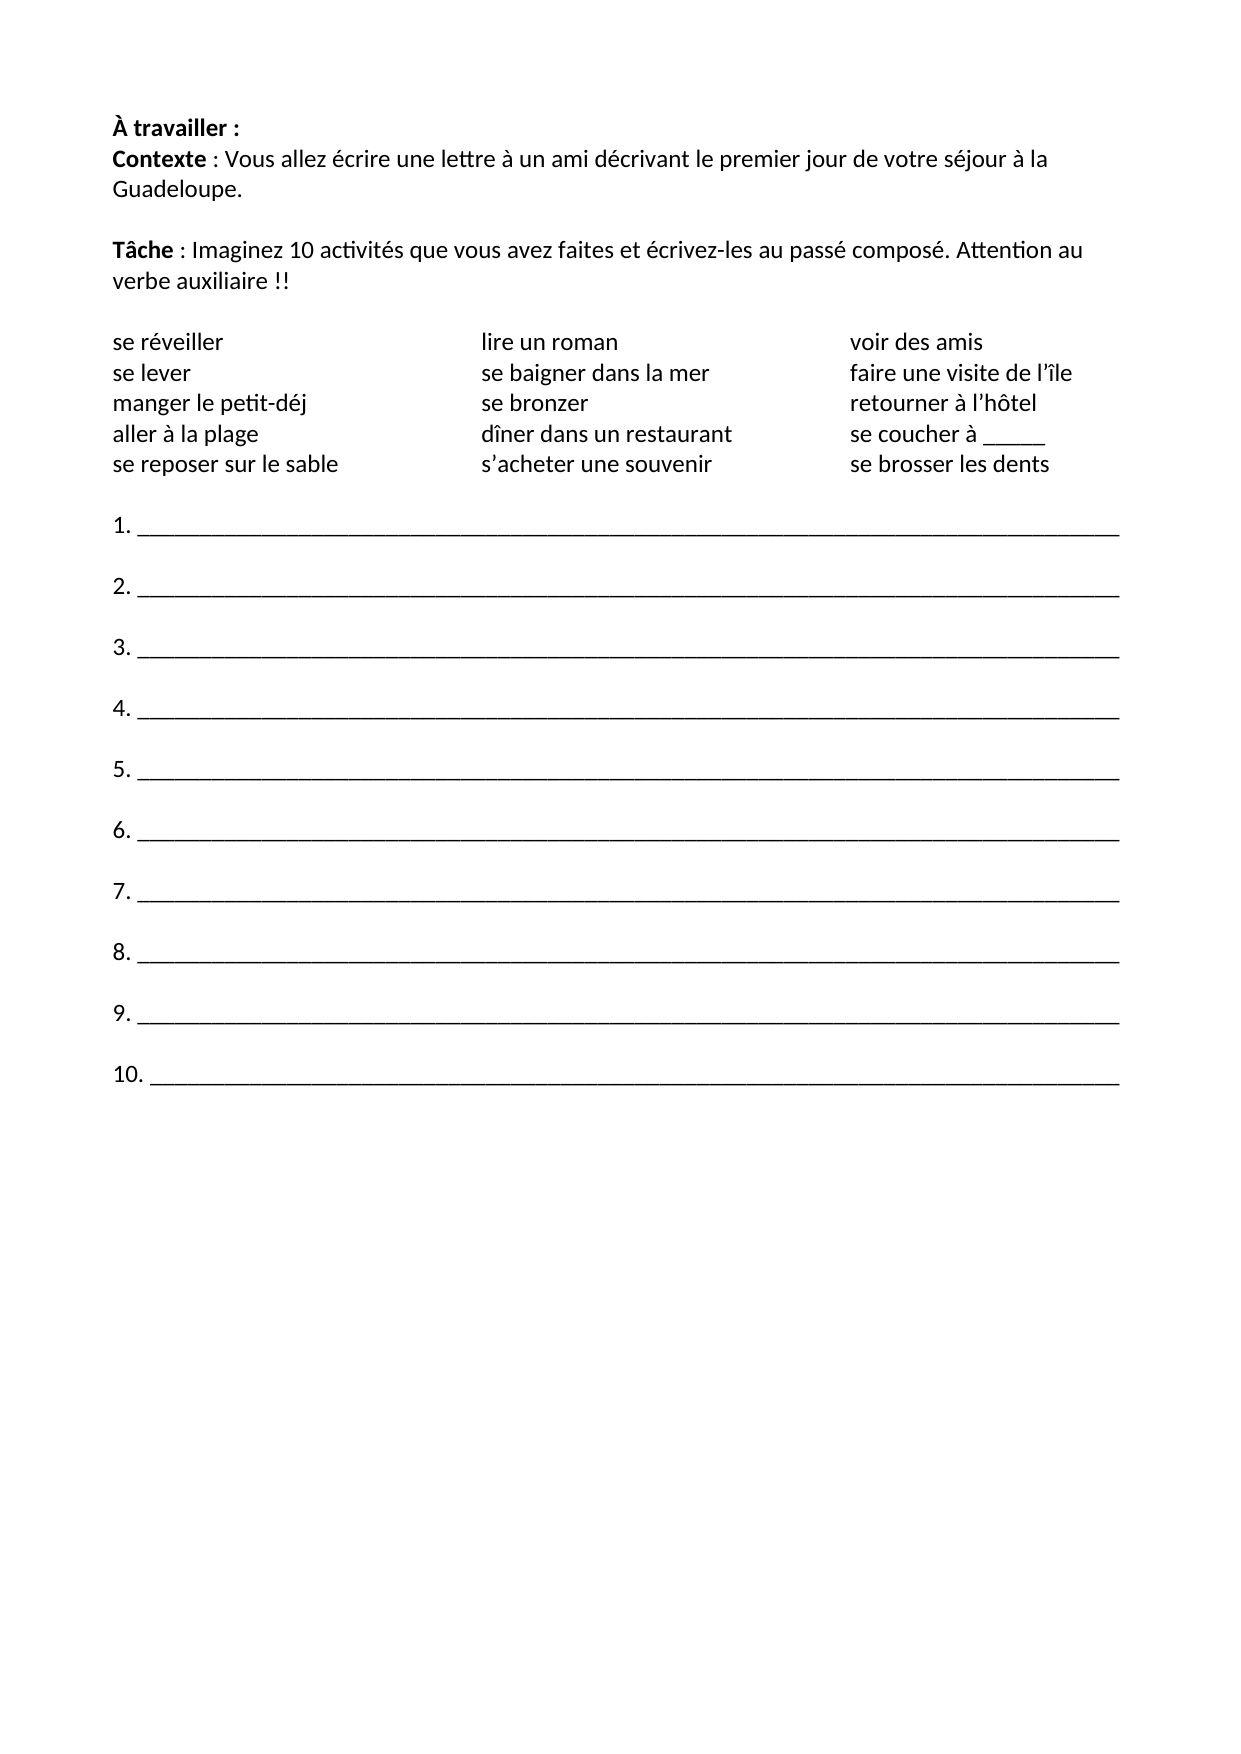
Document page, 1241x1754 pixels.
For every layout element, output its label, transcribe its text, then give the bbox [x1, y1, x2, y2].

text Contexte : Vous allez écrire une lettre à un ami décrivant le premier jour de votre séjour à la Guadeloupe. [112, 143, 1128, 204]
text 7. _______________________________________________________________________________ [112, 876, 1128, 906]
text se lever se baigner dans la mer faire une visite de l’île [112, 357, 1128, 387]
text 6. _______________________________________________________________________________ [112, 814, 1128, 845]
text 1. _______________________________________________________________________________ [112, 509, 1128, 540]
text 5. _______________________________________________________________________________ [112, 753, 1128, 784]
text 10. ______________________________________________________________________________ [112, 1059, 1128, 1089]
text 9. _______________________________________________________________________________ [112, 998, 1128, 1028]
text À travailler : [112, 112, 1128, 143]
text se reposer sur le sable s’acheter une souvenir se brosser les dents [112, 448, 1128, 479]
text manger le petit-déj se bronzer retourner à l’hôtel [112, 387, 1128, 418]
text 3. _______________________________________________________________________________ [112, 631, 1128, 662]
text aller à la plage dîner dans un restaurant se coucher à _____ [112, 418, 1128, 448]
text Tâche : Imaginez 10 activités que vous avez faites et écrivez-les au passé composé. Attention au verbe auxiliaire !! [112, 234, 1128, 296]
text 4. _______________________________________________________________________________ [112, 692, 1128, 723]
text 2. _______________________________________________________________________________ [112, 570, 1128, 601]
text se réveiller lire un roman voir des amis [112, 326, 1128, 357]
text 8. _______________________________________________________________________________ [112, 937, 1128, 967]
